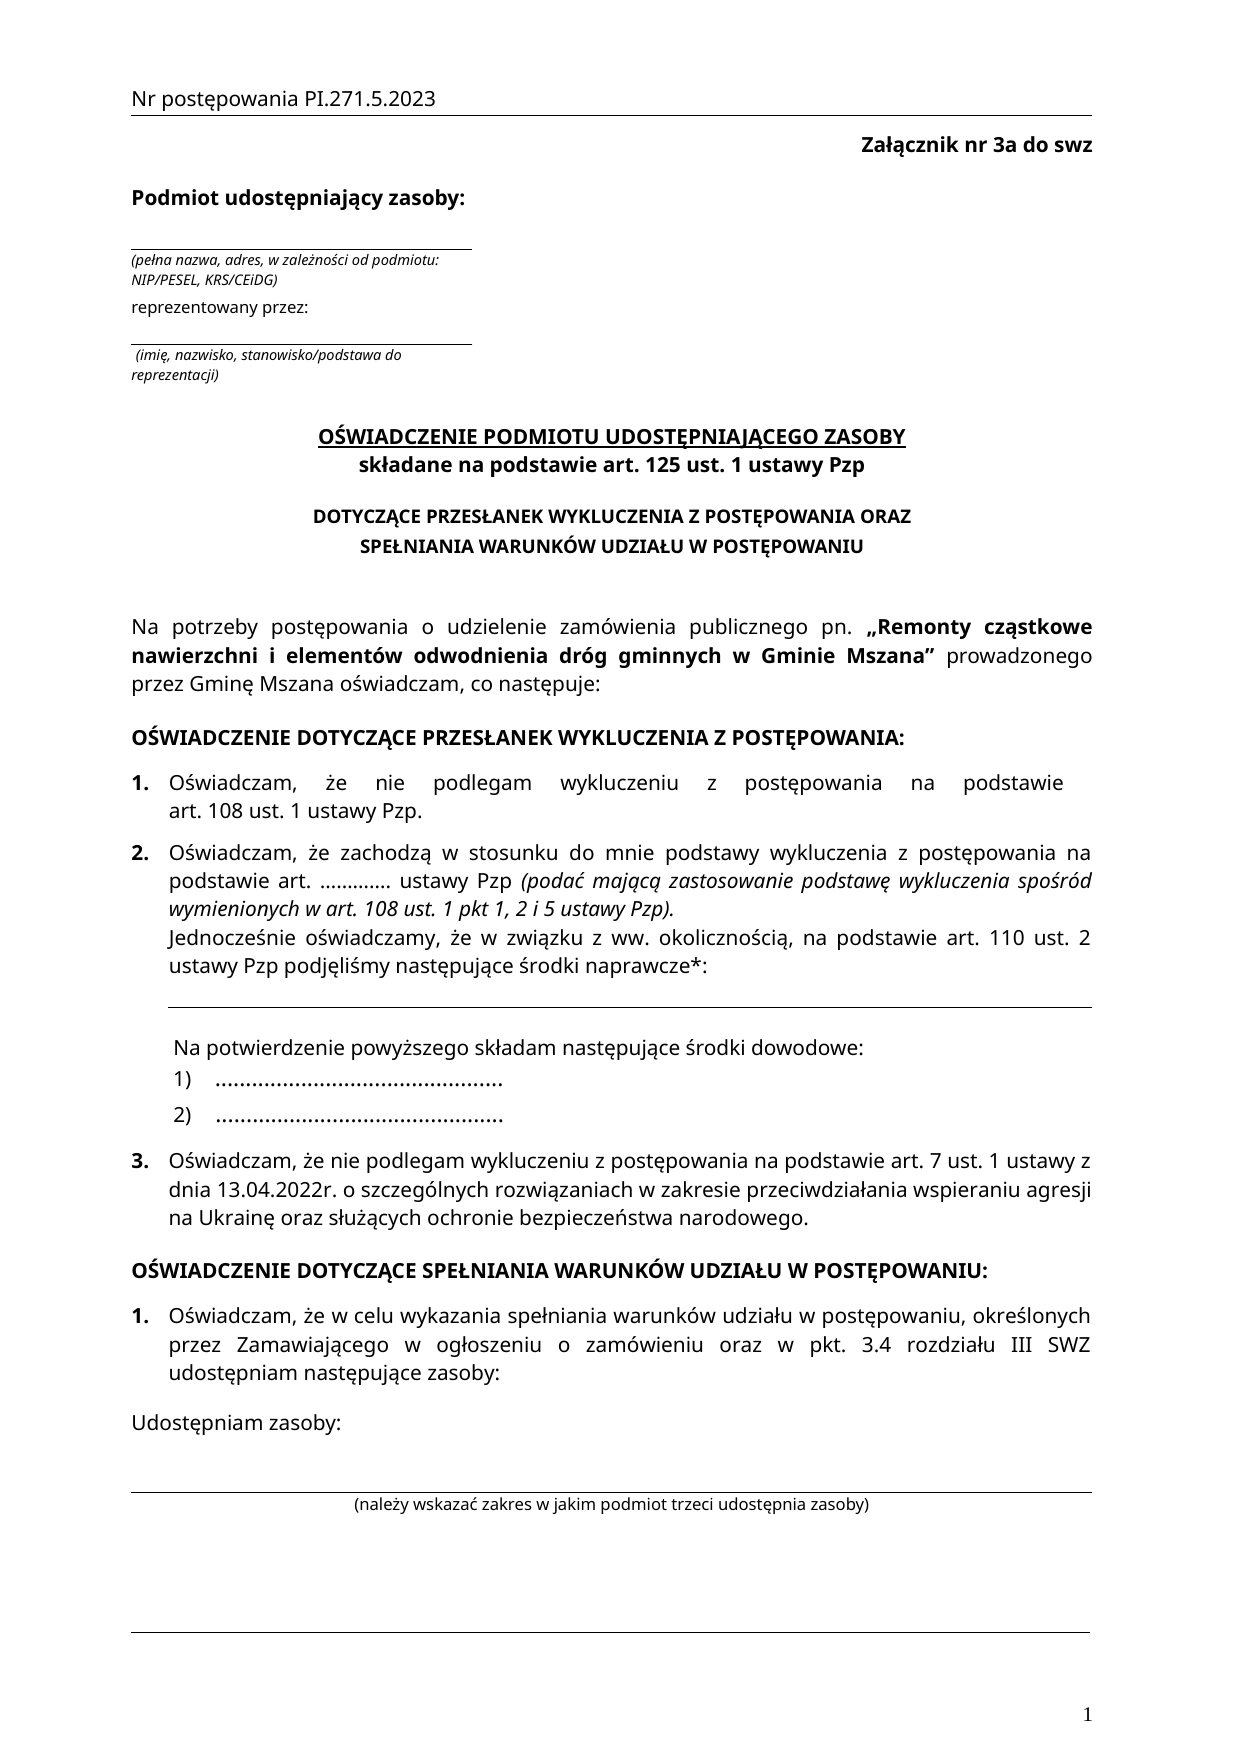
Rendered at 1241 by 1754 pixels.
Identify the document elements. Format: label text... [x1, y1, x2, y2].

text DOTYCZĄCE PRZESŁANEK WYKLUCZENIA Z POSTĘPOWANIA ORAZ [131, 504, 1092, 529]
list Oświadczam, że w celu wykazania spełniania warunków udziału w postępowaniu, określonych przez Zamawiającego w ogłoszeniu o zamówieniu oraz w pkt. 3.4 rozdziału III SWZ udostępniam następujące zasoby: [131, 1302, 1092, 1387]
list Oświadczam, że zachodzą w stosunku do mnie podstawy wykluczenia z postępowania na podstawie art. …………. ustawy Pzp (podać mającą zastosowanie podstawę wykluczenia spośród wymienionych w art. 108 ust. 1 pkt 1, 2 i 5 ustawy Pzp). [131, 838, 1092, 923]
text Załącznik nr 3a do swz [131, 130, 1092, 158]
list ............................................... [173, 1098, 1092, 1129]
list Jednocześnie oświadczamy, że w związku z ww. okolicznością, na podstawie art. 110 ust. 2 ustawy Pzp podjęliśmy następujące środki naprawcze*: [169, 923, 1092, 980]
text OŚWIADCZENIE PODMIOTU UDOSTĘPNIAJĄCEGO ZASOBY [131, 422, 1092, 450]
list ............................................... [173, 1062, 1092, 1093]
text Podmiot udostępniający zasoby: [131, 183, 472, 212]
text Na potwierdzenie powyższego składam następujące środki dowodowe: [173, 1033, 1092, 1062]
text OŚWIADCZENIE DOTYCZĄCE SPEŁNIANIA WARUNKÓW UDZIAŁU W POSTĘPOWANIU: [131, 1257, 1092, 1285]
text (pełna nazwa, adres, w zależności od podmiotu: NIP/PESEL, KRS/CEiDG) [131, 250, 472, 290]
text (imię, nazwisko, stanowisko/podstawa do reprezentacji) [131, 345, 472, 384]
text SPEŁNIANIA WARUNKÓW UDZIAŁU W POSTĘPOWANIU [131, 533, 1092, 559]
text (należy wskazać zakres w jakim podmiot trzeci udostępnia zasoby) [131, 1493, 1092, 1516]
text OŚWIADCZENIE DOTYCZĄCE PRZESŁANEK WYKLUCZENIA Z POSTĘPOWANIA: [131, 723, 1092, 751]
text reprezentowany przez: [131, 296, 1092, 319]
list Oświadczam, że nie podlegam wykluczeniu z postępowania na podstawie art. 108 ust. 1 ustawy Pzp. [131, 768, 1092, 825]
text składane na podstawie art. 125 ust. 1 ustawy Pzp [131, 450, 1092, 479]
text Udostępniam zasoby: [131, 1408, 1092, 1436]
text Na potrzeby postępowania o udzielenie zamówienia publicznego pn. „Remonty cząstkowe nawierzchni i elementów odwodnienia dróg gminnych w Gminie Mszana” prowadzonego przez Gminę Mszana oświadczam, co następuje: [131, 612, 1092, 698]
list Oświadczam, że nie podlegam wykluczeniu z postępowania na podstawie art. 7 ust. 1 ustawy z dnia 13.04.2022r. o szczególnych rozwiązaniach w zakresie przeciwdziałania wspieraniu agresji na Ukrainę oraz służących ochronie bezpieczeństwa narodowego. [131, 1146, 1092, 1232]
